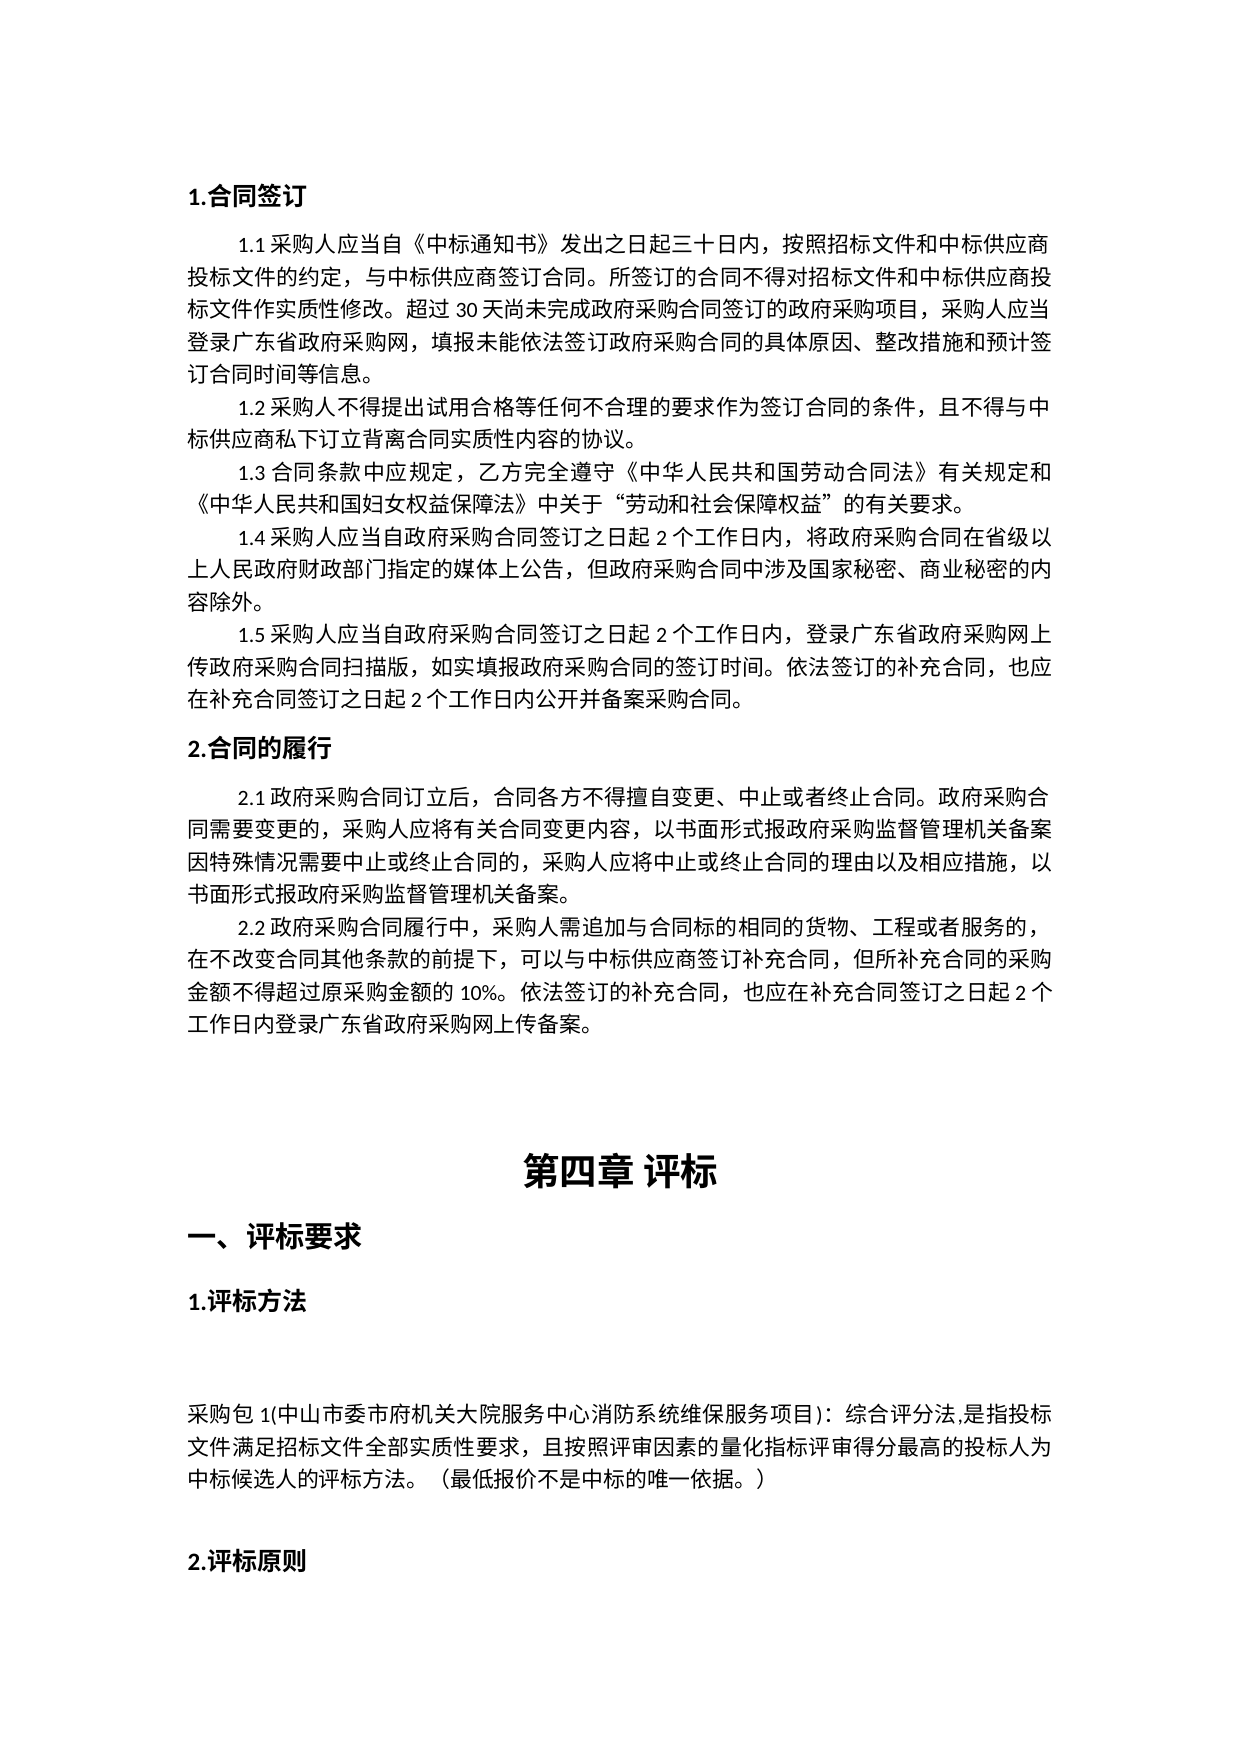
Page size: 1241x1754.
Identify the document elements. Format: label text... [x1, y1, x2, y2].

text 1.4采购人应当自政府采购合同签订之日起2个工作日内，将政府采购合同在省级以上人民政府财政部门指定的媒体上公告，但政府采购合同中涉及国家秘密、商业秘密的内容除外。 [187, 519, 1053, 617]
text 1.2采购人不得提出试用合格等任何不合理的要求作为签订合同的条件，且不得与中标供应商私下订立背离合同实质性内容的协议。 [187, 389, 1053, 454]
text 第四章 评标 [187, 1137, 1053, 1202]
text 2.2政府采购合同履行中，采购人需追加与合同标的相同的货物、工程或者服务的，在不改变合同其他条款的前提下，可以与中标供应商签订补充合同，但所补充合同的采购金额不得超过原采购金额的10%。依法签订的补充合同，也应在补充合同签订之日起2个工作日内登录广东省政府采购网上传备案。 [187, 909, 1053, 1039]
text 一、评标要求 [187, 1202, 1053, 1267]
text 1.1采购人应当自《中标通知书》发出之日起三十日内，按照招标文件和中标供应商投标文件的约定，与中标供应商签订合同。所签订的合同不得对招标文件和中标供应商投标文件作实质性修改。超过30天尚未完成政府采购合同签订的政府采购项目，采购人应当登录广东省政府采购网，填报未能依法签订政府采购合同的具体原因、整改措施和预计签订合同时间等信息。 [187, 227, 1053, 389]
text 2.合同的履行 [187, 714, 1053, 779]
text 1.合同签订 [187, 162, 1053, 227]
text 1.5采购人应当自政府采购合同签订之日起2个工作日内，登录广东省政府采购网上传政府采购合同扫描版，如实填报政府采购合同的签订时间。依法签订的补充合同，也应在补充合同签订之日起2个工作日内公开并备案采购合同。 [187, 617, 1053, 714]
text 采购包1(中山市委市府机关大院服务中心消防系统维保服务项目)：综合评分法,是指投标文件满足招标文件全部实质性要求，且按照评审因素的量化指标评审得分最高的投标人为中标候选人的评标方法。（最低报价不是中标的唯一依据。） [187, 1397, 1053, 1494]
text 2.1政府采购合同订立后，合同各方不得擅自变更、中止或者终止合同。政府采购合同需要变更的，采购人应将有关合同变更内容，以书面形式报政府采购监督管理机关备案；因特殊情况需要中止或终止合同的，采购人应将中止或终止合同的理由以及相应措施，以书面形式报政府采购监督管理机关备案。 [187, 779, 1053, 909]
text 1.评标方法 [187, 1267, 1053, 1332]
text 1.3合同条款中应规定，乙方完全遵守《中华人民共和国劳动合同法》有关规定和《中华人民共和国妇女权益保障法》中关于“劳动和社会保障权益”的有关要求。 [187, 454, 1053, 519]
text 2.评标原则 [187, 1527, 1053, 1592]
